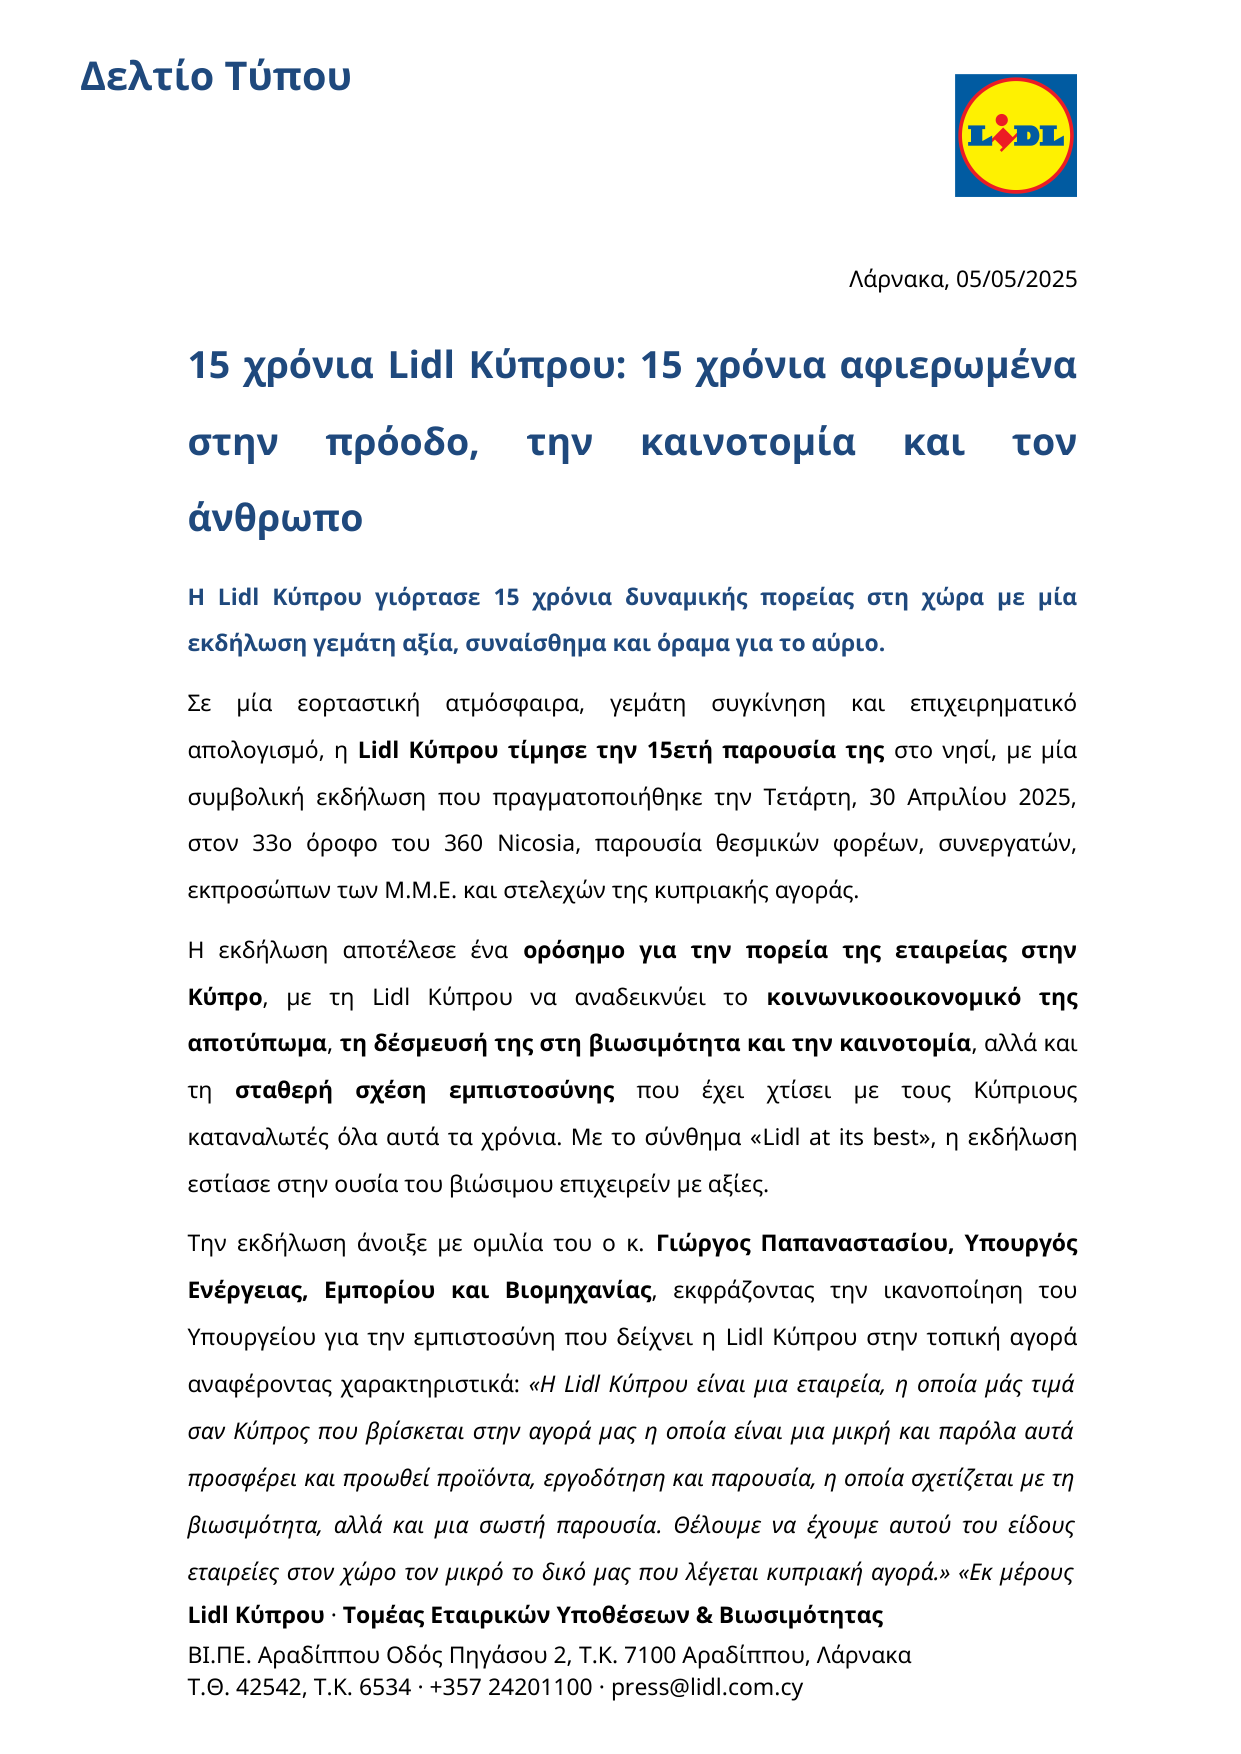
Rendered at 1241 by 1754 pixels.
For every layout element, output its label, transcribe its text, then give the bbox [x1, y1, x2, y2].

picture [954, 73, 1078, 198]
text Λάρνακα, 05/05/2025 [187, 263, 1078, 294]
text Η εκδήλωση αποτέλεσε ένα ορόσημο για την πορεία της εταιρείας στην Κύπρο, με τη Lidl Κύπρου να αναδεικνύει το κοινωνικοοικονομικό της αποτύπωμα, τη δέσμευσή της στη βιωσιμότητα και την καινοτομία, αλλά και τη σταθερή σχέση εμπιστοσύνης που έχει χτίσει με τους Κύπριους καταναλωτές όλα αυτά τα χρόνια. Με το σύνθημα «Lidl at its best», η εκδήλωση εστίασε στην ουσία του βιώσιμου επιχειρείν με αξίες. [187, 933, 1078, 1199]
text 15 χρόνια Lidl Κύπρου: 15 χρόνια αφιερωμένα στην πρόοδο, την καινοτομία και τον άνθρωπο [187, 338, 1078, 542]
text Σε μία εορταστική ατμόσφαιρα, γεμάτη συγκίνηση και επιχειρηματικό απολογισμό, η Lidl Κύπρου τίμησε την 15ετή παρουσία της στο νησί, με μία συμβολική εκδήλωση που πραγματοποιήθηκε την Τετάρτη, 30 Απριλίου 2025, στον 33ο όροφο του 360 Nicosia, παρουσία θεσμικών φορέων, συνεργατών, εκπροσώπων των Μ.Μ.Ε. και στελεχών της κυπριακής αγοράς. [187, 687, 1078, 905]
text Η Lidl Κύπρου γιόρτασε 15 χρόνια δυναμικής πορείας στη χώρα με μία εκδήλωση γεμάτη αξία, συναίσθημα και όραμα για το αύριο. [187, 580, 1078, 658]
